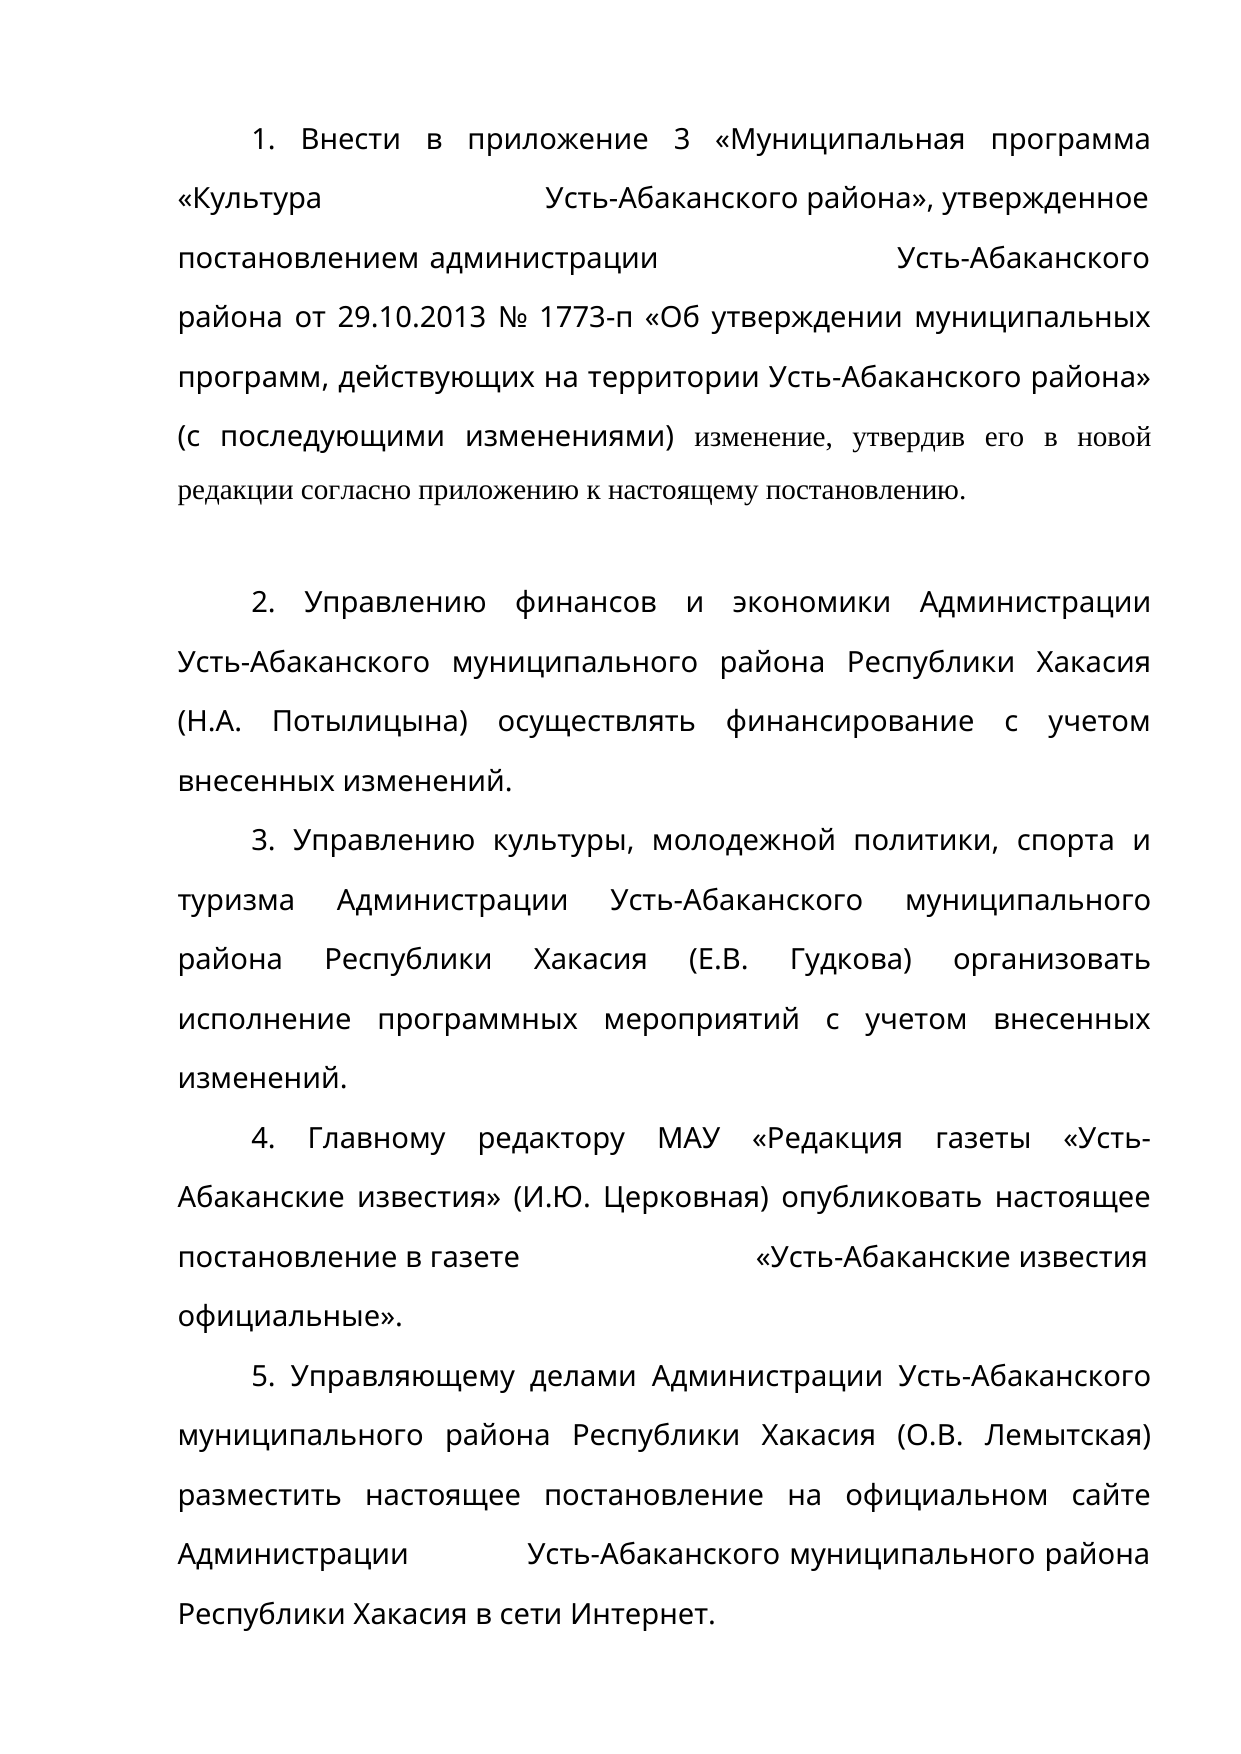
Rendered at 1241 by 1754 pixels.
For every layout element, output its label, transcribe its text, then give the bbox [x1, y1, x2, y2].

text 1. Внести в приложение 3 «Муниципальная программа «Культура Усть-Абаканского района», утвержденное постановлением администрации Усть-Абаканского района от 29.10.2013 № 1773-п «Об утверждении муниципальных программ, действующих на территории Усть-Абаканского района» (с последующими изменениями) изменение, утвердив его в новой редакции согласно приложению к настоящему постановлению. [177, 118, 1152, 506]
text 2. Управлению финансов и экономики Администрации Усть-Абаканского муниципального района Республики Хакасия (Н.А. Потылицына) осуществлять финансирование с учетом внесенных изменений. [177, 582, 1152, 800]
text 3. Управлению культуры, молодежной политики, спорта и туризма Администрации Усть-Абаканского муниципального района Республики Хакасия (Е.В. Гудкова) организовать исполнение программных мероприятий с учетом внесенных изменений. [177, 820, 1152, 1097]
text 4. Главному редактору МАУ «Редакция газеты «Усть-Абаканские известия» (И.Ю. Церковная) опубликовать настоящее постановление в газете «Усть-Абаканские известия официальные». [177, 1117, 1152, 1335]
text 5. Управляющему делами Администрации Усть-Абаканского муниципального района Республики Хакасия (О.В. Лемытская) разместить настоящее постановление на официальном сайте Администрации Усть-Абаканского муниципального района Республики Хакасия в сети Интернет. [177, 1355, 1152, 1633]
